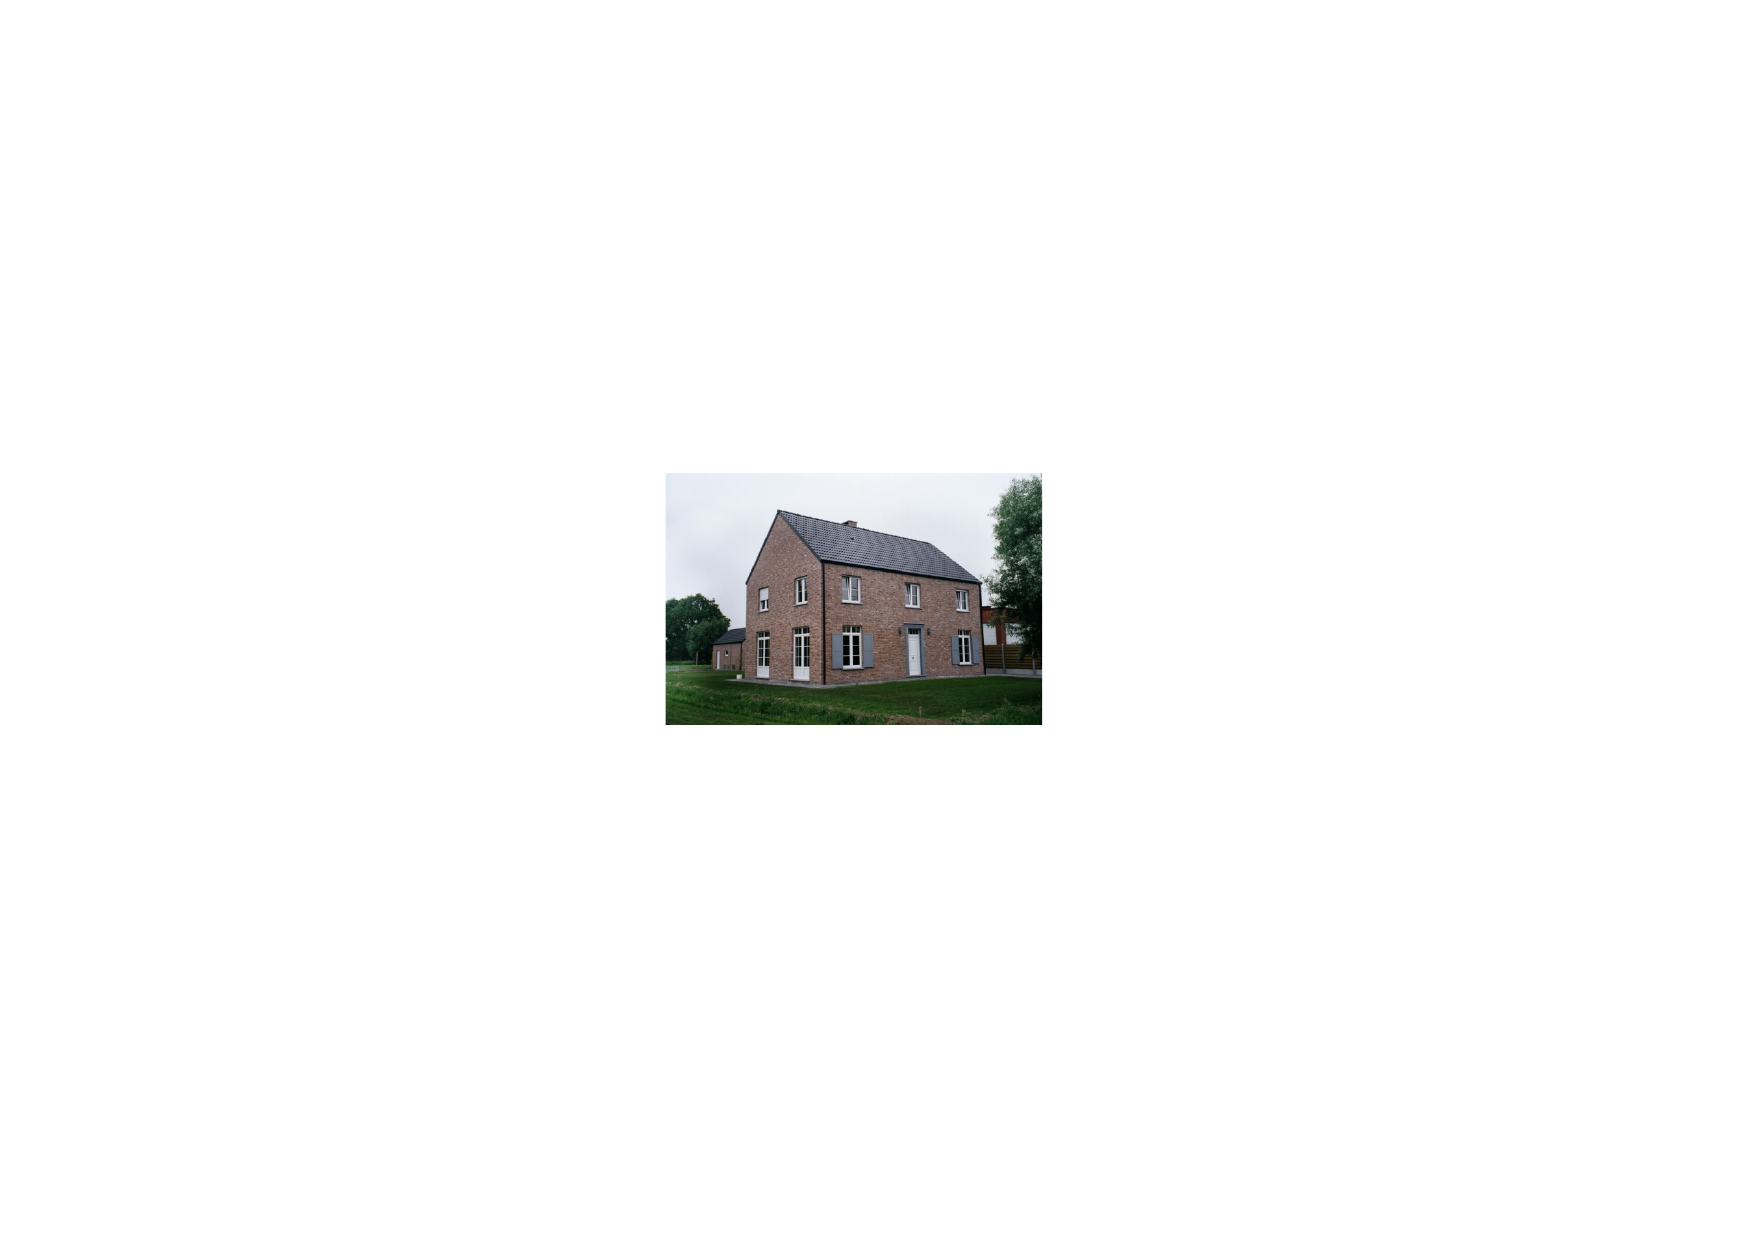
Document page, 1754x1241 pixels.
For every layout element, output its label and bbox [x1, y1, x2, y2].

picture [665, 473, 1043, 723]
